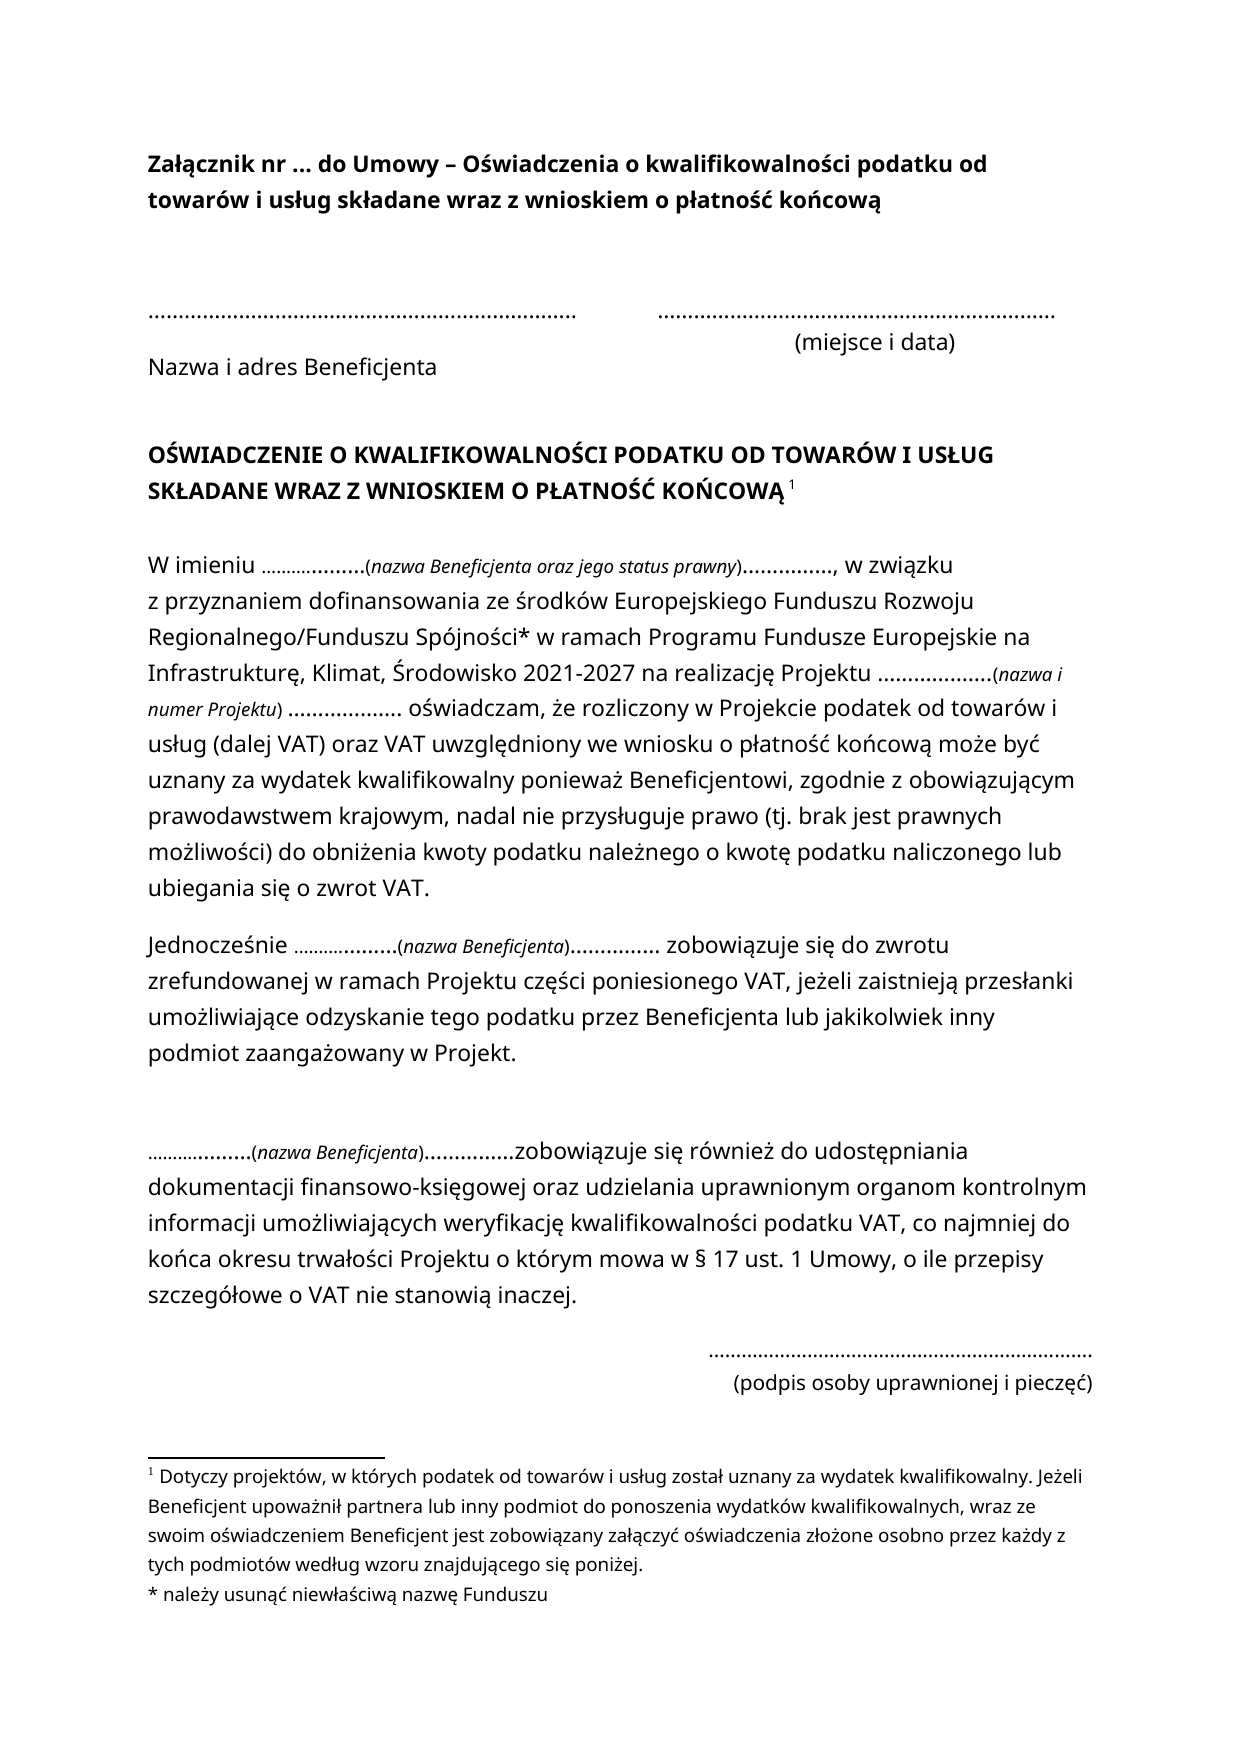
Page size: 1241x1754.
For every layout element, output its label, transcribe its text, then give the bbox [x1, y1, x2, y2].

text ……….………(nazwa Beneficjenta)……………zobowiązuje się również do udostępniania dokumentacji finansowo-księgowej oraz udzielania uprawnionym organom kontrolnym informacji umożliwiających weryfikację kwalifikowalności podatku VAT, co najmniej do końca okresu trwałości Projektu o którym mowa w § 17 ust. 1 Umowy, o ile przepisy szczegółowe o VAT nie stanowią inaczej. [148, 1135, 1093, 1310]
text Jednocześnie ……….………(nazwa Beneficjenta)…………… zobowiązuje się do zwrotu zrefundowanej w ramach Projektu części poniesionego VAT, jeżeli zaistnieją przesłanki umożliwiające odzyskanie tego podatku przez Beneficjenta lub jakikolwiek inny podmiot zaangażowany w Projekt. [148, 929, 1093, 1068]
text ……………………………………………………………. [516, 1336, 1093, 1364]
text Załącznik nr ... do Umowy – Oświadczenia o kwalifikowalności podatku od towarów i usług składane wraz z wnioskiem o płatność końcową [148, 148, 1093, 215]
text W imieniu ……….………(nazwa Beneficjenta oraz jego status prawny)……………, w związku z przyznaniem dofinansowania ze środków Europejskiego Funduszu Rozwoju Regionalnego/Funduszu Spójności* w ramach Programu Fundusze Europejskie na Infrastrukturę, Klimat, Środowisko 2021-2027 na realizację Projektu ……………….(nazwa i numer Projektu) ………………. oświadczam, że rozliczony w Projekcie podatek od towarów i usług (dalej VAT) oraz VAT uwzględniony we wniosku o płatność końcową może być uznany za wydatek kwalifikowalny ponieważ Beneficjentowi, zgodnie z obowiązującym prawodawstwem krajowym, nadal nie przysługuje prawo (tj. brak jest prawnych możliwości) do obniżenia kwoty podatku należnego o kwotę podatku naliczonego lub ubiegania się o zwrot VAT. [148, 549, 1093, 903]
text OŚWIADCZENIE O KWALIFIKOWALNOŚCI PODATKU OD TOWARÓW I USŁUG SKŁADANE WRAZ Z WNIOSKIEM O PŁATNOŚĆ KOŃCOWĄ [148, 439, 1093, 506]
text (podpis osoby uprawnionej i pieczęć) [148, 1368, 1093, 1397]
text …………………………………………………………….. [148, 294, 583, 326]
text Nazwa i adres Beneficjenta………………………………………………………… [148, 351, 583, 382]
text (miejsce i data) [657, 326, 1093, 357]
